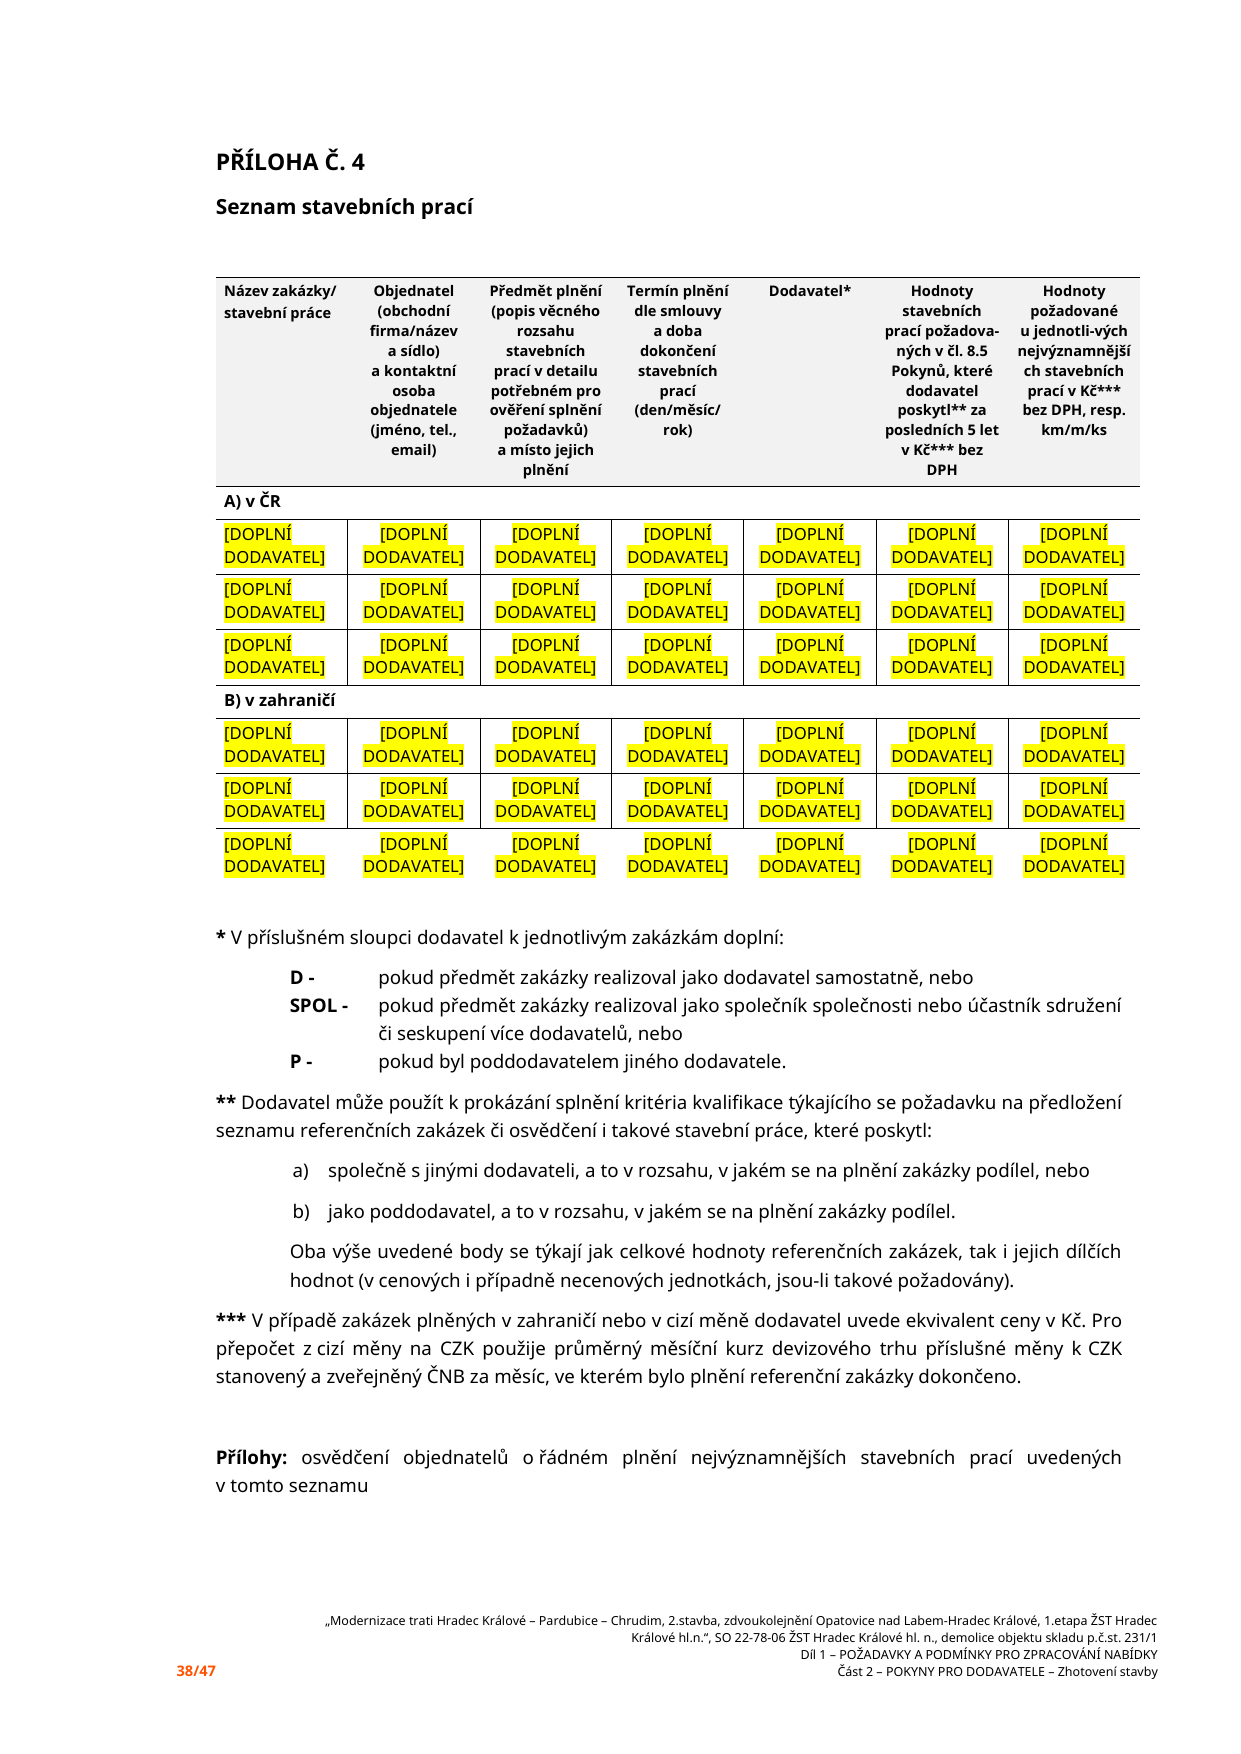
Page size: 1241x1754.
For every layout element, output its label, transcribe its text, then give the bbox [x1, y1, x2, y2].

table_cell [DOPLNÍ DODAVATEL] [480, 829, 612, 884]
text Seznam stavebních prací [216, 192, 1122, 221]
table_cell [DOPLNÍ DODAVATEL] [216, 774, 347, 828]
table_cell [DOPLNÍ DODAVATEL] [481, 520, 611, 574]
table_cell [DOPLNÍ DODAVATEL] [481, 719, 611, 773]
table_cell [DOPLNÍ DODAVATEL] [612, 575, 743, 629]
text Příloha č. 4 [216, 146, 1122, 177]
table_cell [DOPLNÍ DODAVATEL] [744, 774, 876, 828]
table_cell [DOPLNÍ DODAVATEL] [744, 719, 876, 773]
table_cell [DOPLNÍ DODAVATEL] [216, 829, 348, 884]
table_cell [DOPLNÍ DODAVATEL] [612, 829, 744, 884]
table_cell [DOPLNÍ DODAVATEL] [1009, 774, 1140, 828]
table_header Hodnoty požadované u jednotli-vých nejvýznamnějších stavebních prací v Kč*** bez DPH, resp. km/m/ks [1008, 278, 1140, 486]
table_cell [DOPLNÍ DODAVATEL] [877, 520, 1008, 574]
table_cell [DOPLNÍ DODAVATEL] [348, 575, 480, 629]
table_header Název zakázky/ stavební práce [216, 278, 348, 486]
table_cell [DOPLNÍ DODAVATEL] [348, 630, 480, 685]
table_cell [DOPLNÍ DODAVATEL] [348, 829, 480, 884]
table_cell [DOPLNÍ DODAVATEL] [1009, 719, 1140, 773]
table_cell [DOPLNÍ DODAVATEL] [877, 630, 1008, 685]
table_cell [DOPLNÍ DODAVATEL] [481, 630, 611, 685]
text SPOL - pokud předmět zakázky realizoval jako společník společnosti nebo účastník sdružení či seskupení více dodavatelů, nebo [289, 993, 1122, 1046]
table_cell [DOPLNÍ DODAVATEL] [612, 520, 743, 574]
text jako poddodavatel, a to v rozsahu, v jakém se na plnění zakázky podílel. [292, 1198, 1122, 1224]
table_cell [DOPLNÍ DODAVATEL] [216, 575, 347, 629]
list společně s jinými dodavateli, a to v rozsahu, v jakém se na plnění zakázky podílel, nebo [292, 1158, 1122, 1183]
table_cell B) v zahraničí [216, 686, 1140, 717]
table_cell [DOPLNÍ DODAVATEL] [216, 719, 347, 773]
table_header Předmět plnění (popis věcného rozsahu stavebních prací v detailu potřebném pro ověření splnění požadavků) a místo jejich plnění [480, 278, 612, 486]
text Oba výše uvedené body se týkají jak celkové hodnoty referenčních zakázek, tak i jejich dílčích hodnot (v cenových i případně necenových jednotkách, jsou-li takové požadovány). [289, 1239, 1122, 1292]
table_cell [DOPLNÍ DODAVATEL] [744, 575, 876, 629]
table_cell [DOPLNÍ DODAVATEL] [744, 520, 876, 574]
table_cell [DOPLNÍ DODAVATEL] [348, 520, 480, 574]
table_cell [DOPLNÍ DODAVATEL] [1009, 575, 1140, 629]
table_header Hodnoty stavebních prací požadova- ných v čl. 8.5 Pokynů, které dodavatel poskytl** za posledních 5 let v Kč*** bez DPH [876, 278, 1008, 486]
table_cell [DOPLNÍ DODAVATEL] [876, 829, 1008, 884]
table_cell [DOPLNÍ DODAVATEL] [348, 774, 480, 828]
text * V příslušném sloupci dodavatel k jednotlivým zakázkám doplní: [216, 924, 1122, 950]
text D - pokud předmět zakázky realizoval jako dodavatel samostatně, nebo [289, 965, 1122, 990]
table_cell [DOPLNÍ DODAVATEL] [877, 719, 1008, 773]
table_cell [DOPLNÍ DODAVATEL] [216, 520, 347, 574]
table_cell [DOPLNÍ DODAVATEL] [612, 719, 743, 773]
text Přílohy: osvědčení objednatelů o řádném plnění nejvýznamnějších stavebních prací uvedených v tomto seznamu [216, 1444, 1122, 1498]
text P - pokud byl poddodavatelem jiného dodavatele. [289, 1049, 1122, 1074]
table_cell [DOPLNÍ DODAVATEL] [612, 630, 743, 685]
table_cell [DOPLNÍ DODAVATEL] [1008, 829, 1140, 884]
table_cell [DOPLNÍ DODAVATEL] [481, 575, 611, 629]
table_cell [DOPLNÍ DODAVATEL] [744, 829, 876, 884]
table_cell [DOPLNÍ DODAVATEL] [1009, 630, 1140, 685]
table_cell [DOPLNÍ DODAVATEL] [1009, 520, 1140, 574]
table_cell [DOPLNÍ DODAVATEL] [216, 630, 347, 685]
table_header Objednatel (obchodní firma/název a sídlo) a kontaktní osoba objednatele (jméno, tel., email) [348, 278, 480, 486]
table_cell [DOPLNÍ DODAVATEL] [877, 575, 1008, 629]
table_cell [DOPLNÍ DODAVATEL] [481, 774, 611, 828]
text *** V případě zakázek plněných v zahraničí nebo v cizí měně dodavatel uvede ekvivalent ceny v Kč. Pro přepočet z cizí měny na CZK použije průměrný měsíční kurz devizového trhu příslušné měny k CZK stanovený a zveřejněný ČNB za měsíc, ve kterém bylo plnění referenční zakázky dokončeno. [216, 1307, 1122, 1389]
text ** Dodavatel může použít k prokázání splnění kritéria kvalifikace týkajícího se požadavku na předložení seznamu referenčních zakázek či osvědčení i takové stavební práce, které poskytl: [216, 1089, 1122, 1143]
table_header Termín plnění dle smlouvy a doba dokončení stavebních prací (den/měsíc/ rok) [612, 278, 744, 486]
table_cell [DOPLNÍ DODAVATEL] [744, 630, 876, 685]
table_cell [DOPLNÍ DODAVATEL] [877, 774, 1008, 828]
table_cell [DOPLNÍ DODAVATEL] [348, 719, 480, 773]
table_cell A) v ČR [216, 487, 1140, 518]
table_header Dodavatel* [744, 278, 876, 486]
table_cell [DOPLNÍ DODAVATEL] [612, 774, 743, 828]
